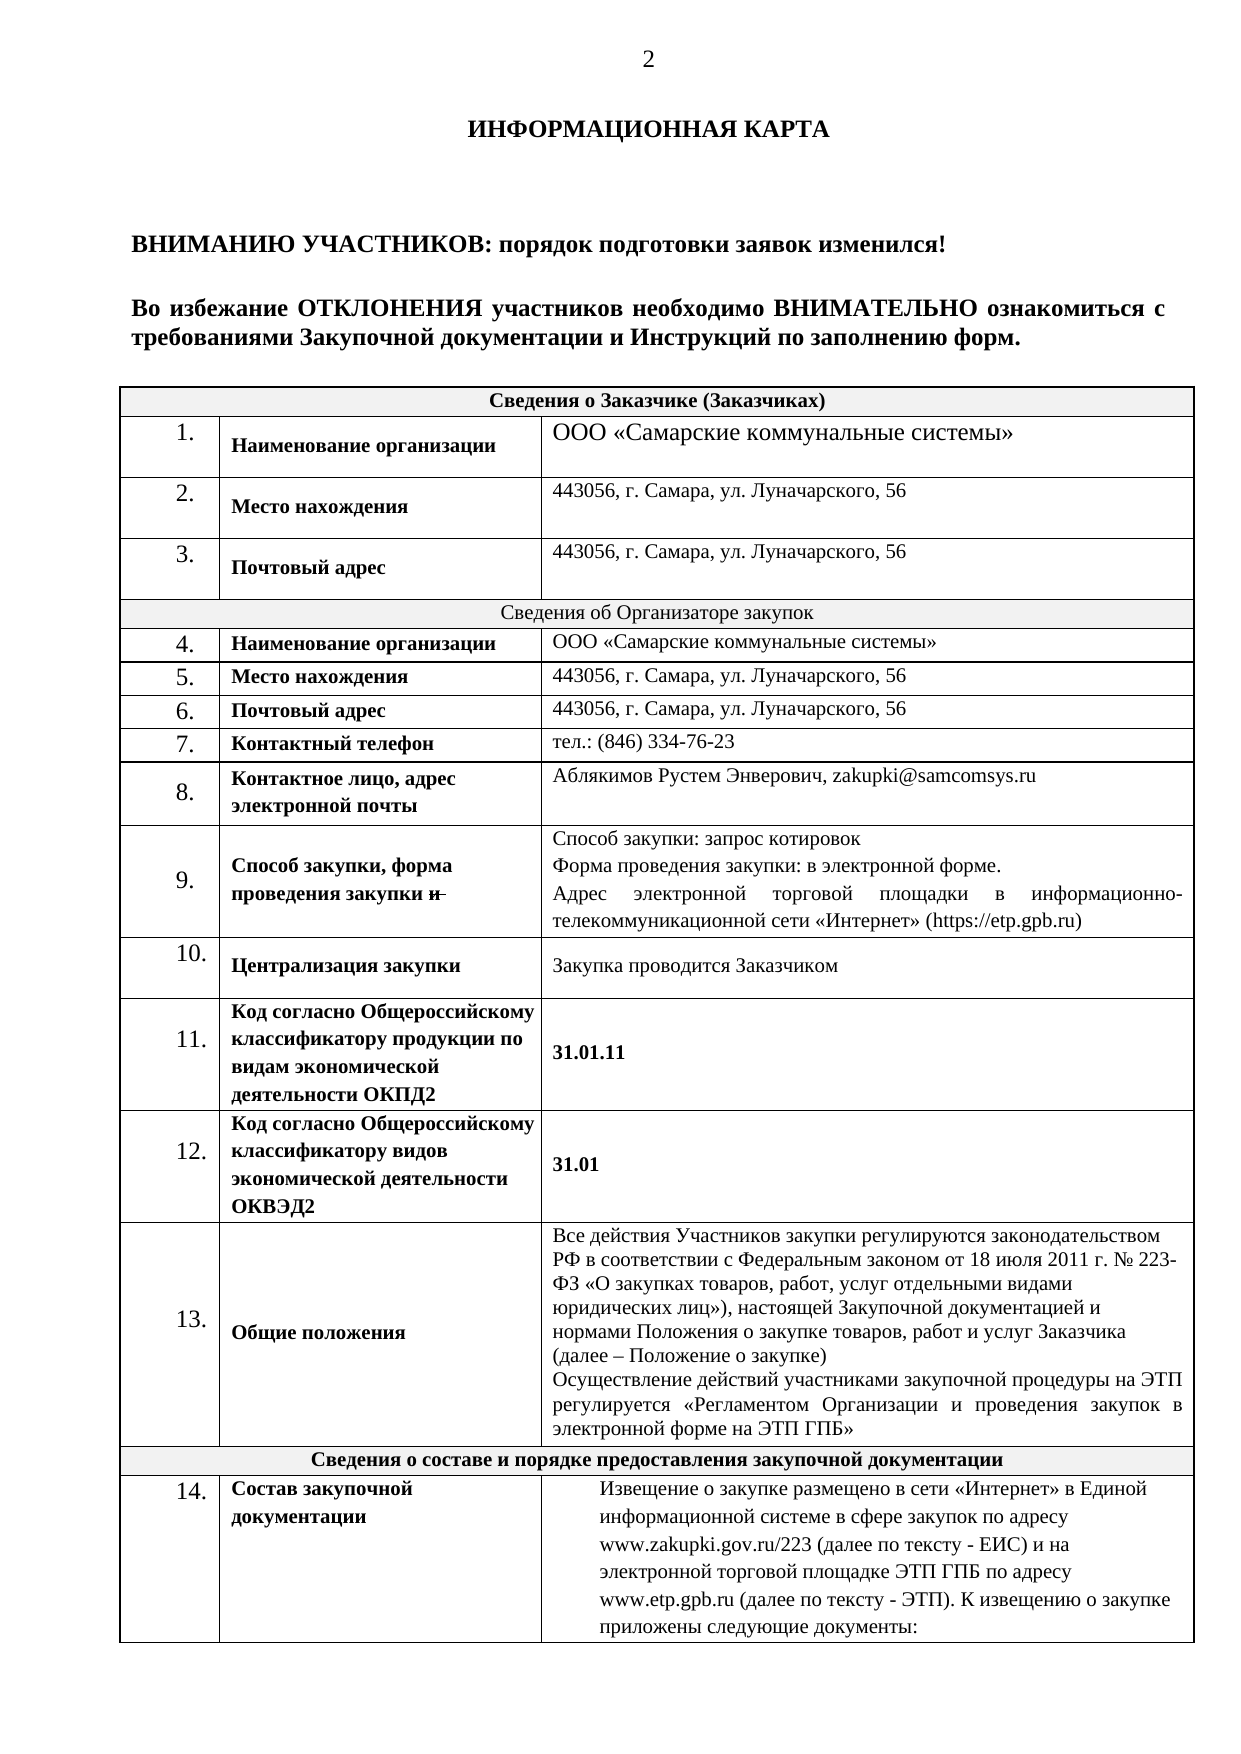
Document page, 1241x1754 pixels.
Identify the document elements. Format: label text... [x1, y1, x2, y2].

table_cell Код согласно Общероссийскому классификатору продукции по видам экономической деятельности ОКПД2 [220, 999, 541, 1110]
table_cell 443056, г. Самара, ул. Луначарского, 56 [542, 478, 1193, 538]
table_cell Все действия Участников закупки регулируются законодательством РФ в соответствии с Федеральным законом от 18 июля 2011 г. № 223-ФЗ «О закупках товаров, работ, услуг отдельными видами юридических лиц»), настоящей Закупочной документацией и нормами Положения о закупке товаров, работ и услуг Заказчика (далее – Положение о закупке) Осуществление действий участниками закупочной процедуры на ЭТП регулируется «Регламентом Организации и проведения закупок в электронной форме на ЭТП ГПБ» [542, 1223, 1193, 1446]
table_cell Централизация закупки [220, 938, 541, 998]
table_cell Сведения об Организаторе закупок [121, 600, 1193, 628]
table_cell ООО «Самарские коммунальные системы» [542, 417, 1193, 477]
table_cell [220, 1476, 541, 1642]
table_cell [121, 417, 219, 477]
table_cell [121, 729, 219, 761]
table_cell [121, 539, 219, 599]
text ВНИМАНИЮ УЧАСТНИКОВ: порядок подготовки заявок изменился! [131, 229, 1166, 258]
table_cell [121, 696, 219, 728]
table_cell [121, 629, 219, 661]
table_cell Место нахождения [220, 663, 541, 695]
table_cell Код согласно Общероссийскому классификатору видов экономической деятельности ОКВЭД2 [220, 1111, 541, 1222]
table_cell Закупка проводится Заказчиком [542, 938, 1193, 998]
table_cell [121, 663, 219, 695]
table_cell Контактный телефон [220, 729, 541, 761]
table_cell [542, 1476, 1193, 1642]
table_cell [121, 826, 219, 937]
text Во избежание ОТКЛОНЕНИЯ участников необходимо ВНИМАТЕЛЬНО ознакомиться с требованиями Закупочной документации и Инструкций по заполнению форм. [131, 293, 1166, 351]
table_cell Наименование организации [220, 417, 541, 477]
table_cell [121, 763, 219, 824]
table_cell 443056, г. Самара, ул. Луначарского, 56 [542, 539, 1193, 599]
table_cell 443056, г. Самара, ул. Луначарского, 56 [542, 663, 1193, 695]
table_cell 31.01.11 [542, 999, 1193, 1110]
table_cell 31.01 [542, 1111, 1193, 1222]
table_cell 443056, г. Самара, ул. Луначарского, 56 [542, 696, 1193, 728]
table_cell ООО «Самарские коммунальные системы» [542, 629, 1193, 661]
table_cell Общие положения [220, 1223, 541, 1446]
table_cell Почтовый адрес [220, 696, 541, 728]
table_cell [121, 999, 219, 1110]
table_cell Место нахождения [220, 478, 541, 538]
table_cell Сведения о составе и порядке предоставления закупочной документации [121, 1447, 1193, 1475]
table_cell Аблякимов Рустем Энверович, zakupki@samcomsys.ru [542, 763, 1193, 824]
table_cell Почтовый адрес [220, 539, 541, 599]
table_cell Наименование организации [220, 629, 541, 661]
table_cell [121, 1476, 219, 1642]
table_header Сведения о Заказчике (Заказчиках) [121, 388, 1193, 416]
table_cell [121, 478, 219, 538]
table_cell тел.: (846) 334-76-23 [542, 729, 1193, 761]
text ИНФОРМАЦИОННАЯ КАРТА [131, 114, 1166, 143]
table_cell [121, 1223, 219, 1446]
table_cell Контактное лицо, адрес электронной почты [220, 763, 541, 824]
table_cell Способ закупки: запрос котировок Форма проведения закупки: в электронной форме. Адрес электронной торговой площадки в информационно-телекоммуникационной сети «Интернет» (https://etp.gpb.ru) [542, 826, 1193, 937]
table_cell [121, 938, 219, 998]
table_cell Способ закупки, форма проведения закупки и [220, 826, 541, 937]
table_cell [121, 1111, 219, 1222]
